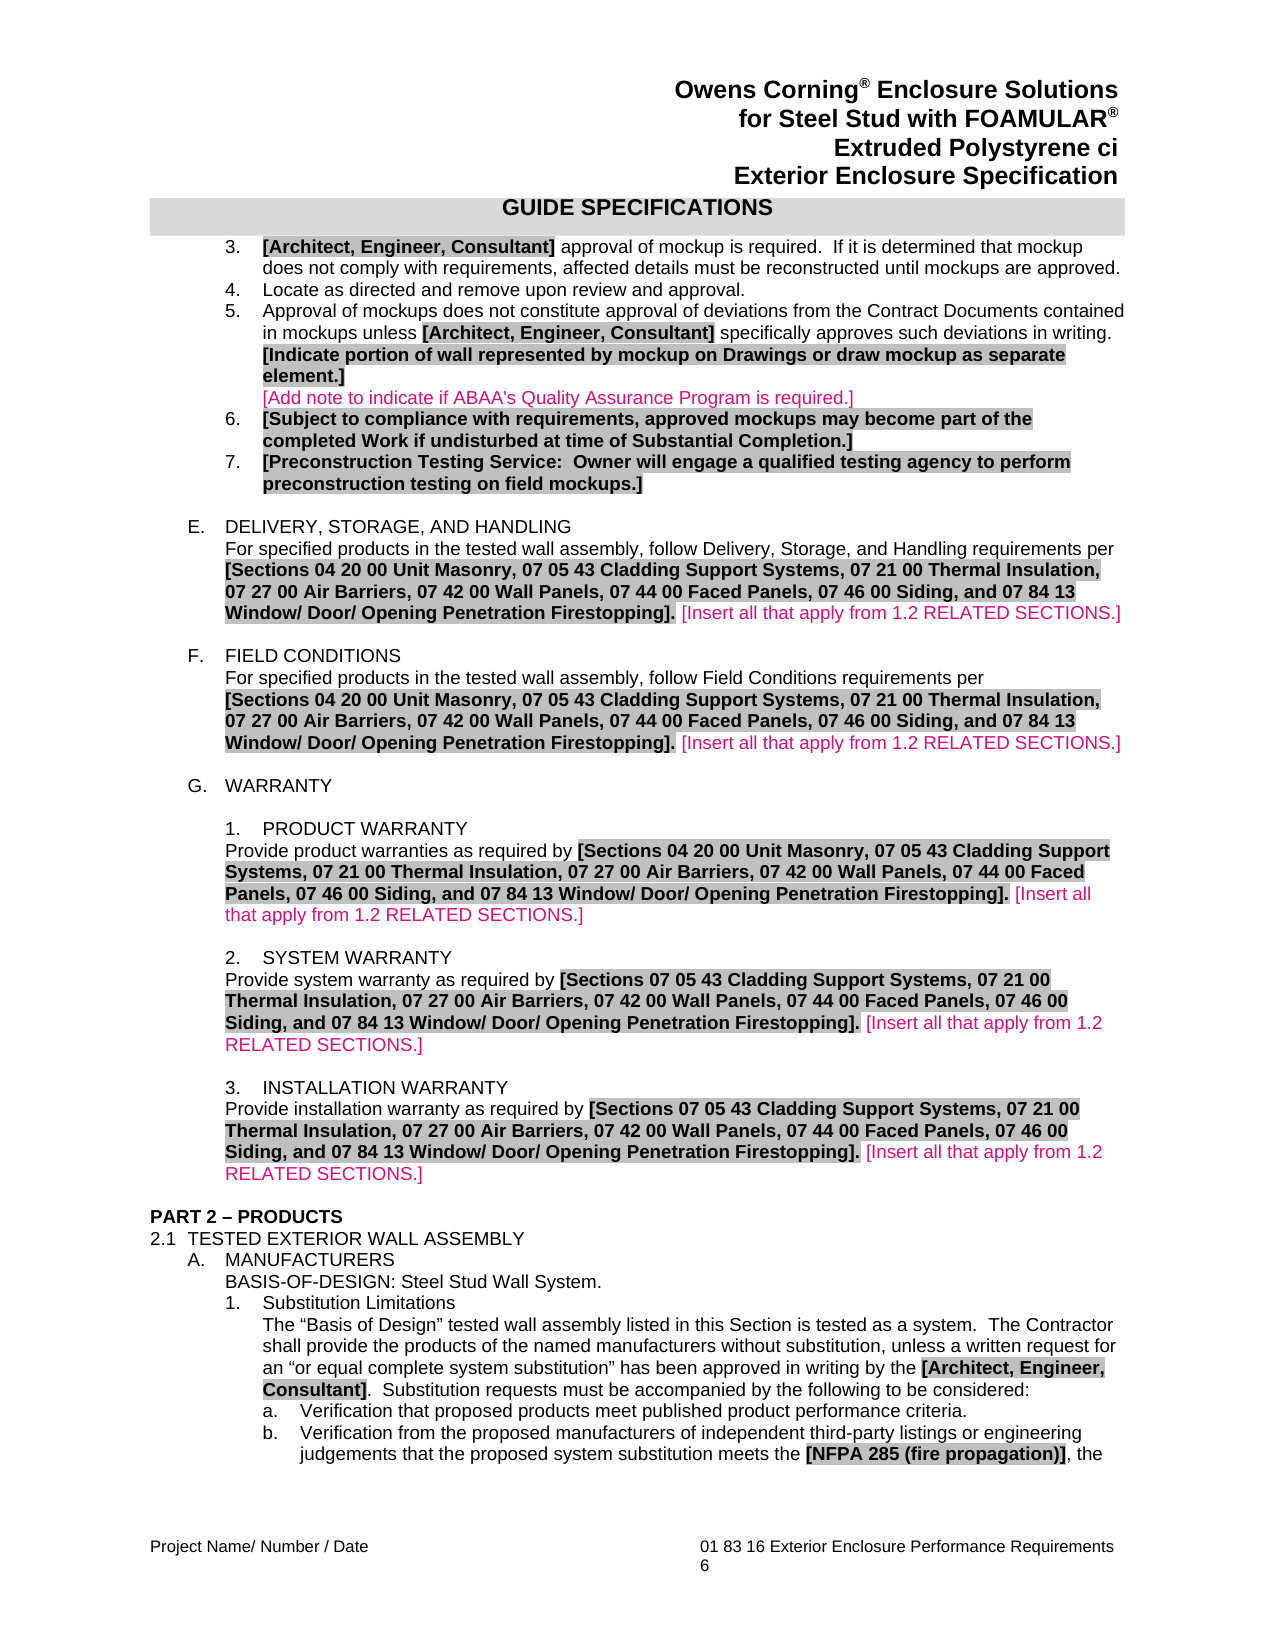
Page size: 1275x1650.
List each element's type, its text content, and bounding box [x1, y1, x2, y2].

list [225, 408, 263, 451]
list Verification that proposed products meet published product performance criteria. [262, 1400, 1125, 1422]
list Provide installation warranty as required by [Sections 07 05 43 Cladding Support Systems, 07 21 00 Thermal Insulation, 07 27 00 Air Barriers, 07 42 00 Wall Panels, 07 44 00 Faced Panels, 07 46 00 Siding, and 07 84 13 Window/ Door/ Opening Penetration Firestopping]. [Insert all that apply from 1.2 RELATED SECTIONS.] [225, 1098, 1125, 1184]
list TESTED EXTERIOR WALL ASSEMBLY [150, 1227, 1125, 1249]
text PART 2 – PRODUCTS [150, 1206, 1125, 1227]
list FIELD CONDITIONS [187, 645, 1125, 667]
list PRODUCT WARRANTY [225, 818, 1125, 839]
list [Architect, Engineer, Consultant] approval of mockup is required. If it is determined that mockup does not comply with requirements, affected details must be reconstructed until mockups are approved. [225, 236, 1125, 279]
list [Add note to indicate if ABAA's Quality Assurance Program is required.] [262, 387, 1125, 408]
list INSTALLATION WARRANTY [225, 1077, 1125, 1098]
list [Preconstruction Testing Service: Owner will engage a qualified testing agency to perform preconstruction testing on field mockups.] [643, 451, 1125, 494]
list SYSTEM WARRANTY [225, 947, 1125, 969]
list [Sections 04 20 00 Unit Masonry, 07 05 43 Cladding Support Systems, 07 21 00 Thermal Insulation, 07 27 00 Air Barriers, 07 42 00 Wall Panels, 07 44 00 Faced Panels, 07 46 00 Siding, and 07 84 13 Window/ Door/ Opening Penetration Firestopping]. [Insert all that apply from 1.2 RELATED SECTIONS.] [225, 688, 1125, 753]
list MANUFACTURERS [187, 1249, 1125, 1271]
list [Subject to compliance with requirements, approved mockups may become part of the completed Work if undisturbed at time of Substantial Completion.] [853, 408, 1125, 451]
list DELIVERY, STORAGE, AND HANDLING [187, 516, 1125, 537]
list Provide product warranties as required by [Sections 04 20 00 Unit Masonry, 07 05 43 Cladding Support Systems, 07 21 00 Thermal Insulation, 07 27 00 Air Barriers, 07 42 00 Wall Panels, 07 44 00 Faced Panels, 07 46 00 Siding, and 07 84 13 Window/ Door/ Opening Penetration Firestopping]. [Insert all that apply from 1.2 RELATED SECTIONS.] [225, 839, 1125, 926]
list BASIS-OF-DESIGN: Steel Stud Wall System. [225, 1271, 1125, 1292]
list For specified products in the tested wall assembly, follow Field Conditions requirements per [225, 667, 1125, 688]
list For specified products in the tested wall assembly, follow Delivery, Storage, and Handling requirements per [Sections 04 20 00 Unit Masonry, 07 05 43 Cladding Support Systems, 07 21 00 Thermal Insulation, 07 27 00 Air Barriers, 07 42 00 Wall Panels, 07 44 00 Faced Panels, 07 46 00 Siding, and 07 84 13 Window/ Door/ Opening Penetration Firestopping]. [Insert all that apply from 1.2 RELATED SECTIONS.] [225, 537, 1125, 624]
list Substitution Limitations [225, 1292, 1125, 1314]
list Provide system warranty as required by [Sections 07 05 43 Cladding Support Systems, 07 21 00 Thermal Insulation, 07 27 00 Air Barriers, 07 42 00 Wall Panels, 07 44 00 Faced Panels, 07 46 00 Siding, and 07 84 13 Window/ Door/ Opening Penetration Firestopping]. [Insert all that apply from 1.2 RELATED SECTIONS.] [225, 969, 1125, 1055]
list The “Basis of Design” tested wall assembly listed in this Section is tested as a system. The Contractor shall provide the products of the named manufacturers without substitution, unless a written request for an “or equal complete system substitution” has been approved in writing by the [Architect, Engineer, Consultant]. Substitution requests must be accompanied by the following to be considered: [262, 1314, 1125, 1400]
list Locate as directed and remove upon review and approval. [225, 279, 1125, 300]
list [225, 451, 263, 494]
list WARRANTY [187, 775, 1125, 796]
list Approval of mockups does not constitute approval of deviations from the Contract Documents contained in mockups unless [Architect, Engineer, Consultant] specifically approves such deviations in writing. [Indicate portion of wall represented by mockup on Drawings or draw mockup as separate element.] [225, 300, 1125, 387]
